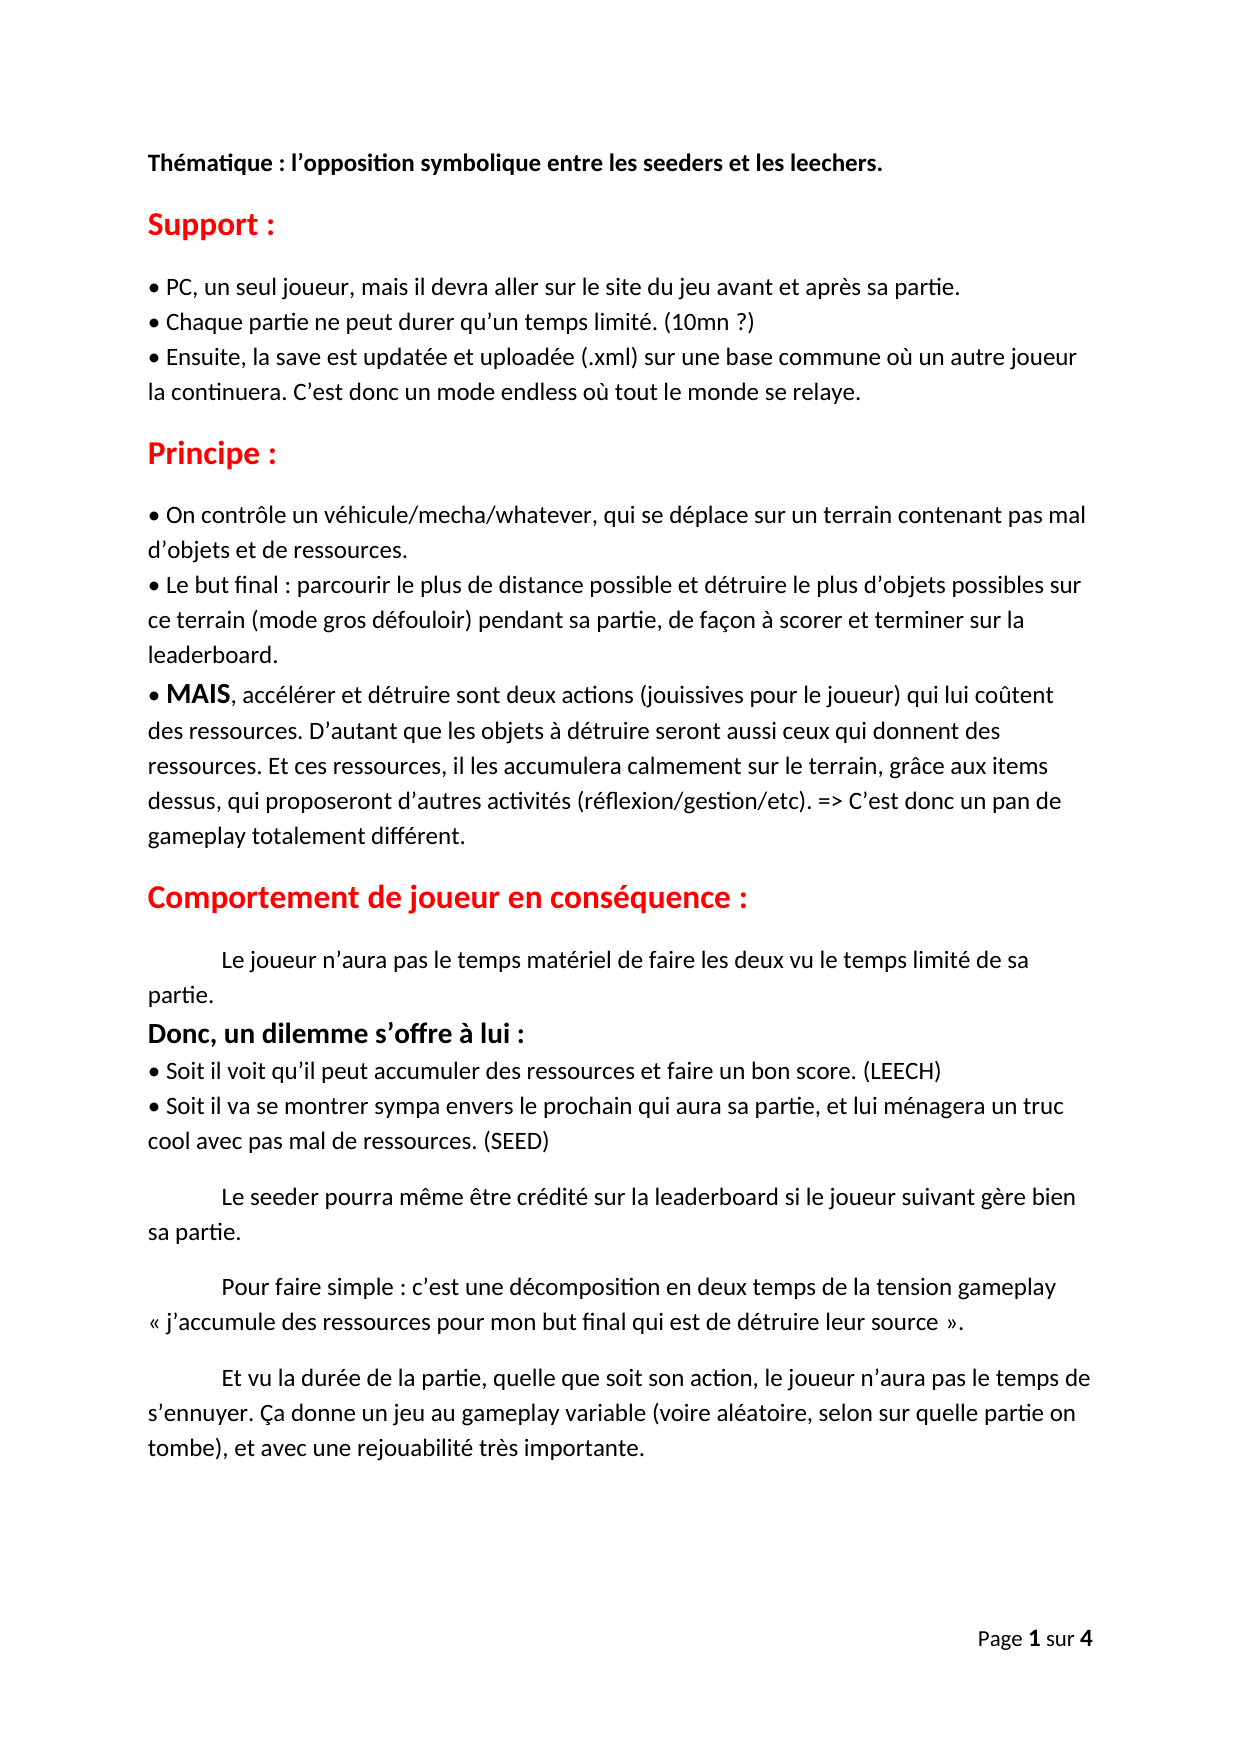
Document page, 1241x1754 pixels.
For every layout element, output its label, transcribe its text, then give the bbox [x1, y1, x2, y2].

text • On contrôle un véhicule/mecha/whatever, qui se déplace sur un terrain contenant pas mal d’objets et de ressources. • Le but final : parcourir le plus de distance possible et détruire le plus d’objets possibles sur ce terrain (mode gros défouloir) pendant sa partie, de façon à scorer et terminer sur la leaderboard. • MAIS, accélérer et détruire sont deux actions (jouissives pour le joueur) qui lui coûtent des ressources. D’autant que les objets à détruire seront aussi ceux qui donnent des ressources. Et ces ressources, il les accumulera calmement sur le terrain, grâce aux items dessus, qui proposeront d’autres activités (réflexion/gestion/etc). => C’est donc un pan de gameplay totalement différent. [148, 499, 1093, 851]
text Et vu la durée de la partie, quelle que soit son action, le joueur n’aura pas le temps de s’ennuyer. Ça donne un jeu au gameplay variable (voire aléatoire, selon sur quelle partie on tombe), et avec une rejouabilité très importante. [148, 1362, 1093, 1463]
text Support : [148, 203, 1093, 244]
text Principe : [148, 432, 1093, 473]
text Thématique : l’opposition symbolique entre les seeders et les leechers. [148, 148, 1093, 178]
text Comportement de joueur en conséquence : [148, 876, 1093, 917]
text Le joueur n’aura pas le temps matériel de faire les deux vu le temps limité de sa partie. Donc, un dilemme s’offre à lui : • Soit il voit qu’il peut accumuler des ressources et faire un bon score. (LEECH) • Soit il va se montrer sympa envers le prochain qui aura sa partie, et lui ménagera un truc cool avec pas mal de ressources. (SEED) [148, 944, 1093, 1155]
text Pour faire simple : c’est une décomposition en deux temps de la tension gameplay « j’accumule des ressources pour mon but final qui est de détruire leur source ». [148, 1271, 1093, 1337]
text • PC, un seul joueur, mais il devra aller sur le site du jeu avant et après sa partie. • Chaque partie ne peut durer qu’un temps limité. (10mn ?) • Ensuite, la save est updatée et uploadée (.xml) sur une base commune où un autre joueur la continuera. C’est donc un mode endless où tout le monde se relaye. [148, 271, 1093, 407]
text Le seeder pourra même être crédité sur la leaderboard si le joueur suivant gère bien sa partie. [148, 1181, 1093, 1246]
